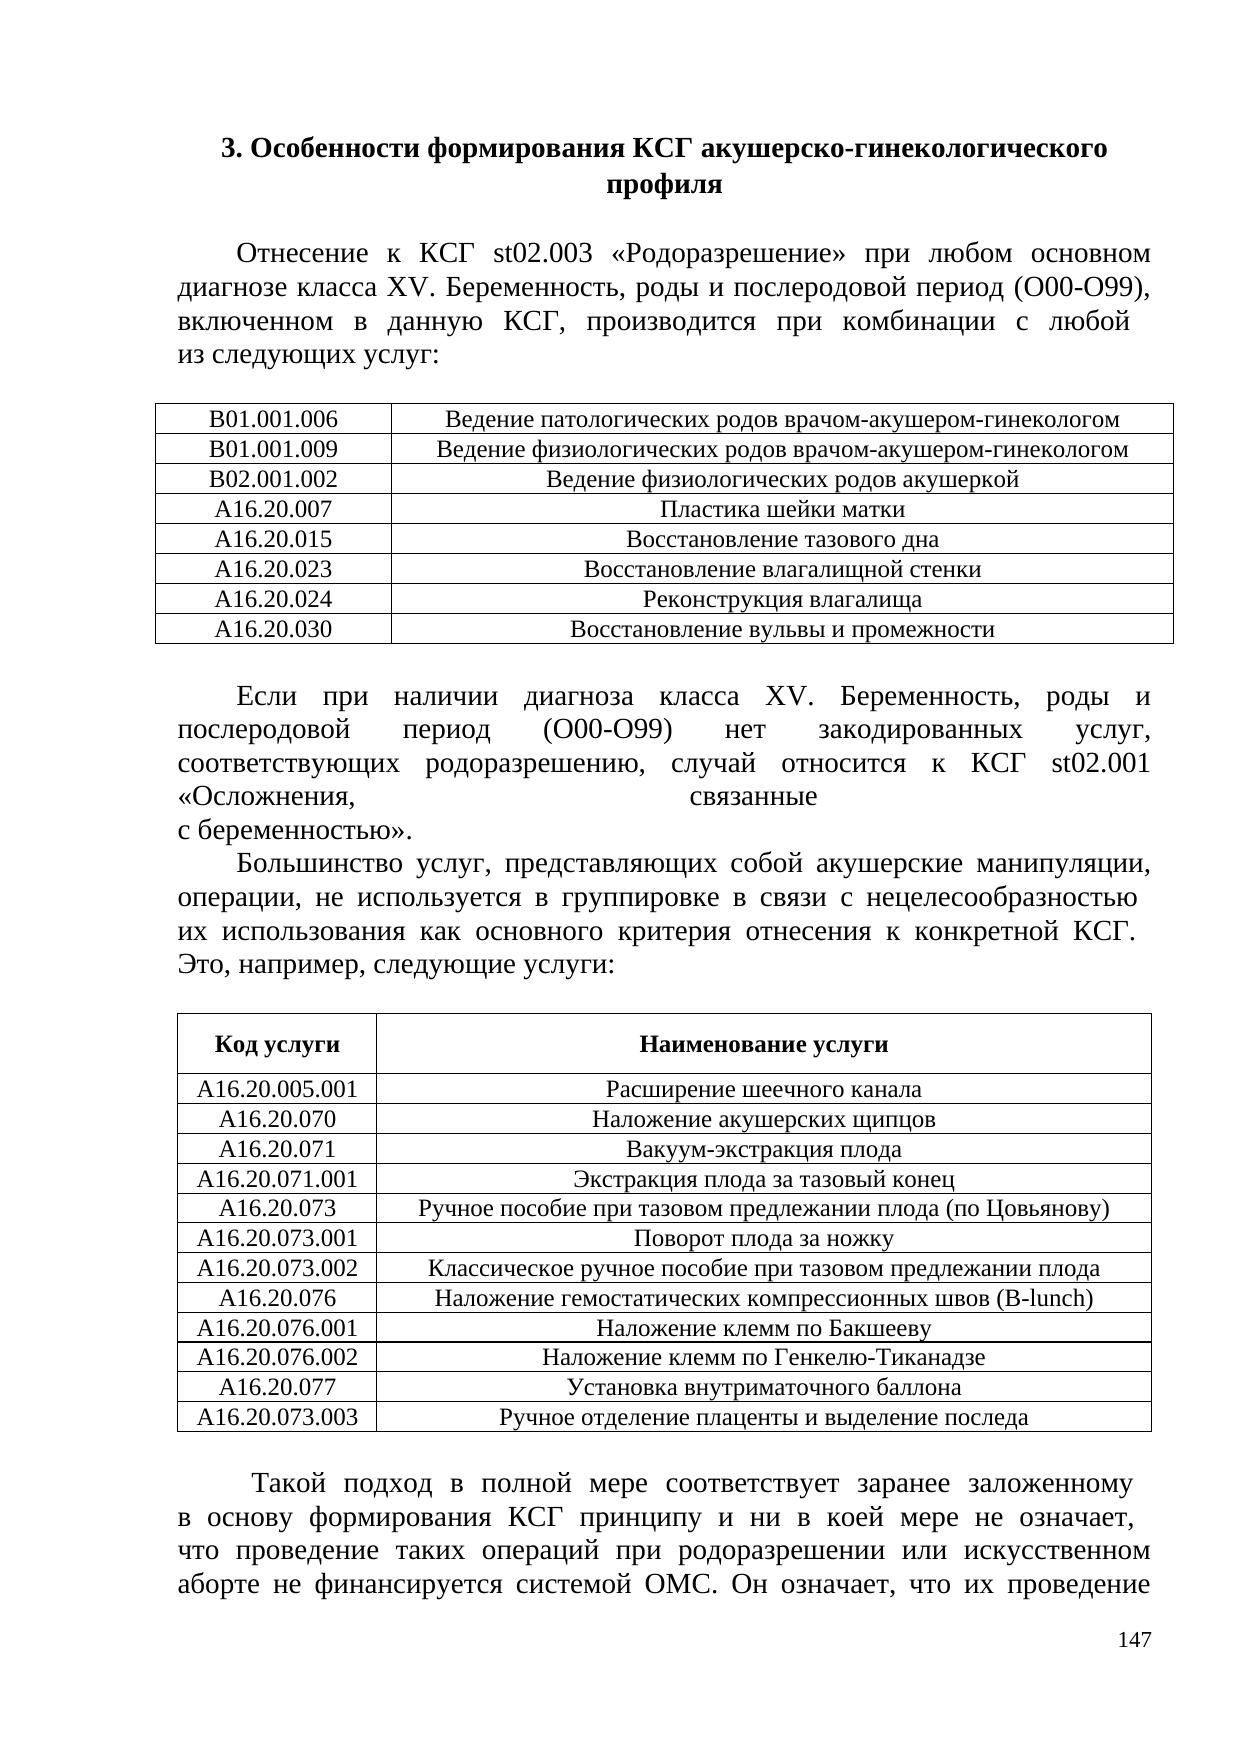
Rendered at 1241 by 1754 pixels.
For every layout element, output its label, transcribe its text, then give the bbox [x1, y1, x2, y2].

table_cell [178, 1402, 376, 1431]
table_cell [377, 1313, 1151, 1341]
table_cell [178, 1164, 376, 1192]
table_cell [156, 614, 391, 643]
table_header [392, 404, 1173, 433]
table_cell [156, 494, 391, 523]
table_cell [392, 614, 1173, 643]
text Большинство услуг, представляющих собой акушерские манипуляции, операции, не используется в группировке в связи с нецелесообразностью их использования как основного критерия отнесения к конкретной КСГ. Это, например, следующие услуги: [177, 846, 1152, 980]
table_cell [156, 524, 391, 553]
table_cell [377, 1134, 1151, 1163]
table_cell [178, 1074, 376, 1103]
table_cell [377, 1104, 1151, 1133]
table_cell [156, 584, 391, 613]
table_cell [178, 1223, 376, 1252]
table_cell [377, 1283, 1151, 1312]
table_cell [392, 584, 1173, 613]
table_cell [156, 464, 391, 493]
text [177, 1465, 1152, 1599]
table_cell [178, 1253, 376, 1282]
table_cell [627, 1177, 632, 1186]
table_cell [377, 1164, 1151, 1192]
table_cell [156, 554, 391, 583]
subtitle 3. Особенности формирования КСГ акушерско-гинекологического профиля [177, 130, 1152, 199]
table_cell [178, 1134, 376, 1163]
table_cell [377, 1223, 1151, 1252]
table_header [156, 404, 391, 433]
text Отнесение к КСГ st02.003 «Родоразрешение» при любом основном диагнозе класса XV. Беременность, роды и послеродовой период (O00-O99), включенном в данную КСГ, производится при комбинации с любой из следующих услуг: [177, 236, 1152, 370]
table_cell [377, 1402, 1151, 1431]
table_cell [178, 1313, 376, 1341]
text Если при наличии диагноза класса XV. Беременность, роды и послеродовой период (O00-O99) нет закодированных услуг, соответствующих родоразрешению, случай относится к КСГ st02.001 «Осложнения, связанные с беременностью». [177, 678, 1152, 846]
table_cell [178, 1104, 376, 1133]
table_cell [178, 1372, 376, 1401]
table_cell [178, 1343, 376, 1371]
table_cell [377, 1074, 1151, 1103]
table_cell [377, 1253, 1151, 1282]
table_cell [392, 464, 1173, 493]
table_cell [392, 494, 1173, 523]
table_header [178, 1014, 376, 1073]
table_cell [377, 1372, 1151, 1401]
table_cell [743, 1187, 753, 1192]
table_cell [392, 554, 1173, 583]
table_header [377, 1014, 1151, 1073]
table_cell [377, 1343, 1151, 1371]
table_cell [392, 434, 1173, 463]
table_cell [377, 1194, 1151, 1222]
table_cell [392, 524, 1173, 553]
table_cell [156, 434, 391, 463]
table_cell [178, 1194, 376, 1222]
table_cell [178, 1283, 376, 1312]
